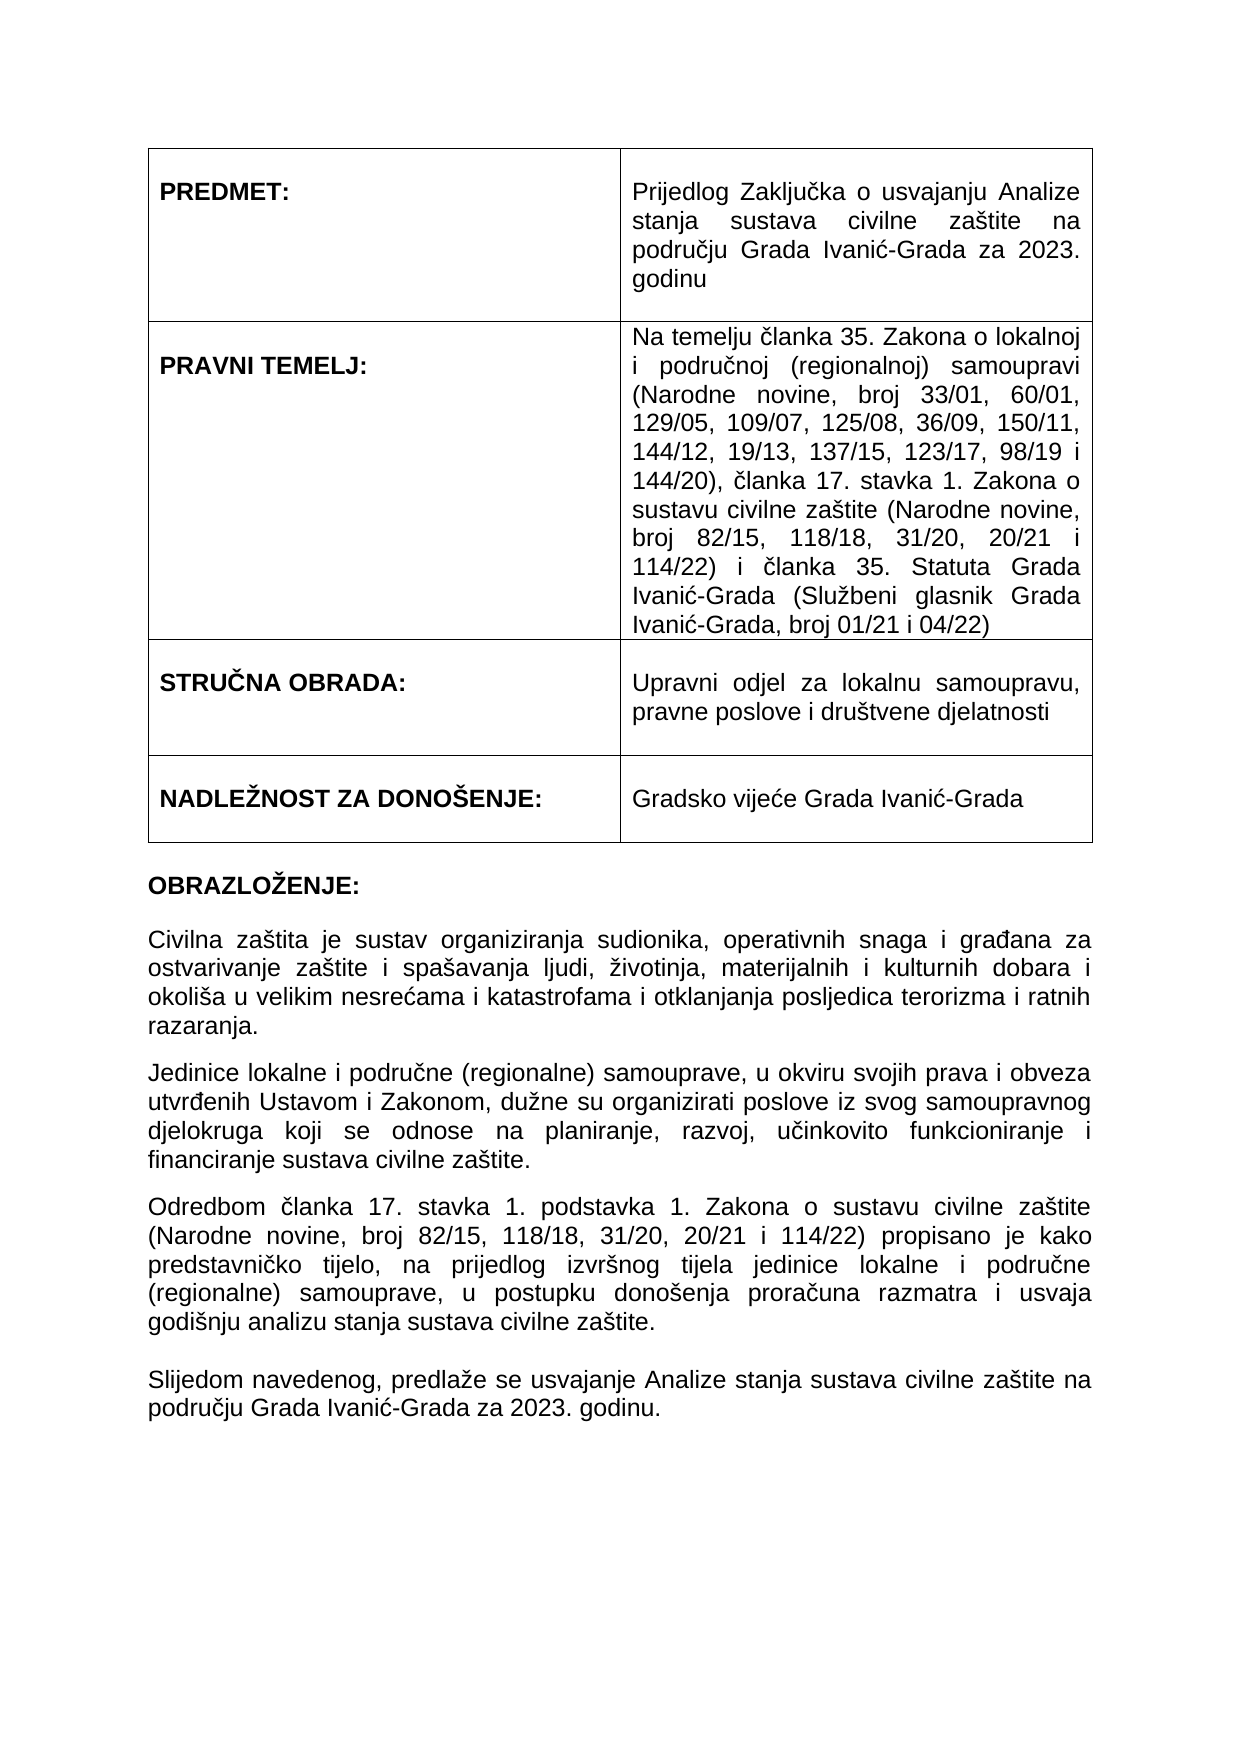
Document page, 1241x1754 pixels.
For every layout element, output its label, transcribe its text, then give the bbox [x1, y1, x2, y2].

text OBRAZLOŽENJE: [148, 871, 1093, 899]
table_cell Upravni odjel za lokalnu samoupravu, pravne poslove i društvene djelatnosti [621, 640, 1092, 754]
table_header PREDMET: [149, 149, 620, 321]
text Odredbom članka 17. stavka 1. podstavka 1. Zakona o sustavu civilne zaštite (Narodne novine, broj 82/15, 118/18, 31/20, 20/21 i 114/22) propisano je kako predstavničko tijelo, na prijedlog izvršnog tijela jedinice lokalne i područne (regionalne) samouprave, u postupku donošenja proračuna razmatra i usvaja godišnju analizu stanja sustava civilne zaštite. [148, 1192, 1093, 1336]
text Slijedom navedenog, predlaže se usvajanje Analize stanja sustava civilne zaštite na području Grada Ivanić-Grada za 2023. godinu. [148, 1365, 1093, 1422]
table_header Prijedlog Zaključka o usvajanju Analize stanja sustava civilne zaštite na području Grada Ivanić-Grada za 2023. godinu [621, 149, 1092, 321]
text Civilna zaštita je sustav organiziranja sudionika, operativnih snaga i građana za ostvarivanje zaštite i spašavanja ljudi, životinja, materijalnih i kulturnih dobara i okoliša u velikim nesrećama i katastrofama i otklanjanja posljedica terorizma i ratnih razaranja. [148, 925, 1093, 1040]
text Jedinice lokalne i područne (regionalne) samouprave, u okviru svojih prava i obveza utvrđenih Ustavom i Zakonom, dužne su organizirati poslove iz svog samoupravnog djelokruga koji se odnose na planiranje, razvoj, učinkovito funkcioniranje i financiranje sustava civilne zaštite. [148, 1058, 1093, 1173]
table_cell PRAVNI TEMELJ: [149, 322, 620, 638]
table_cell Gradsko vijeće Grada Ivanić-Grada [621, 756, 1092, 842]
table_cell STRUČNA OBRADA: [149, 640, 620, 754]
table_cell Na temelju članka 35. Zakona o lokalnoj i područnoj (regionalnoj) samoupravi (Narodne novine, broj 33/01, 60/01, 129/05, 109/07, 125/08, 36/09, 150/11, 144/12, 19/13, 137/15, 123/17, 98/19 i 144/20), članka 17. stavka 1. Zakona o sustavu civilne zaštite (Narodne novine, broj 82/15, 118/18, 31/20, 20/21 i 114/22) i članka 35. Statuta Grada Ivanić-Grada (Službeni glasnik Grada Ivanić-Grada, broj 01/21 i 04/22) [621, 322, 1092, 638]
table_cell NADLEŽNOST ZA DONOŠENJE: [149, 756, 620, 842]
